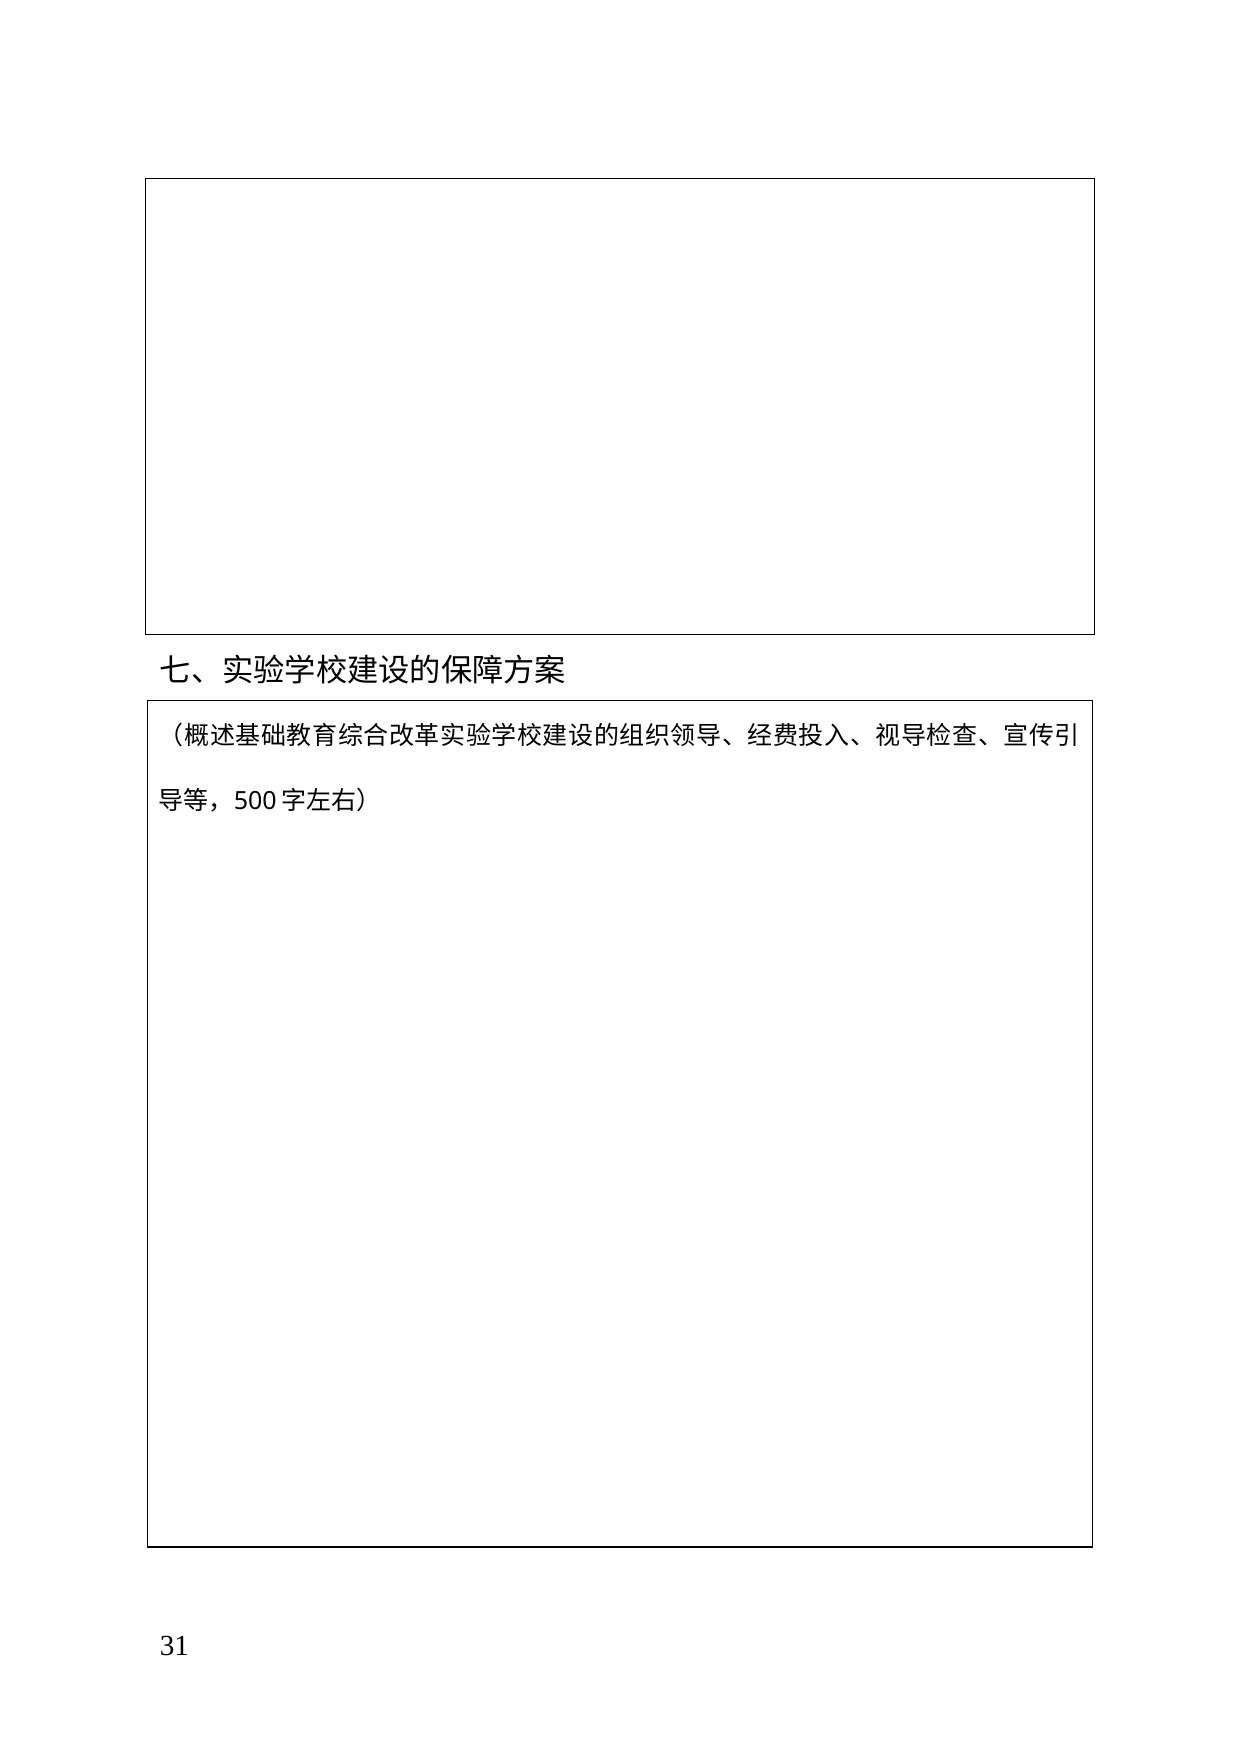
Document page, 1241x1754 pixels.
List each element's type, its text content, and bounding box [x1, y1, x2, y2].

text 七、实验学校建设的保障方案 [159, 635, 1081, 700]
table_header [148, 701, 1092, 1546]
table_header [146, 179, 1094, 634]
